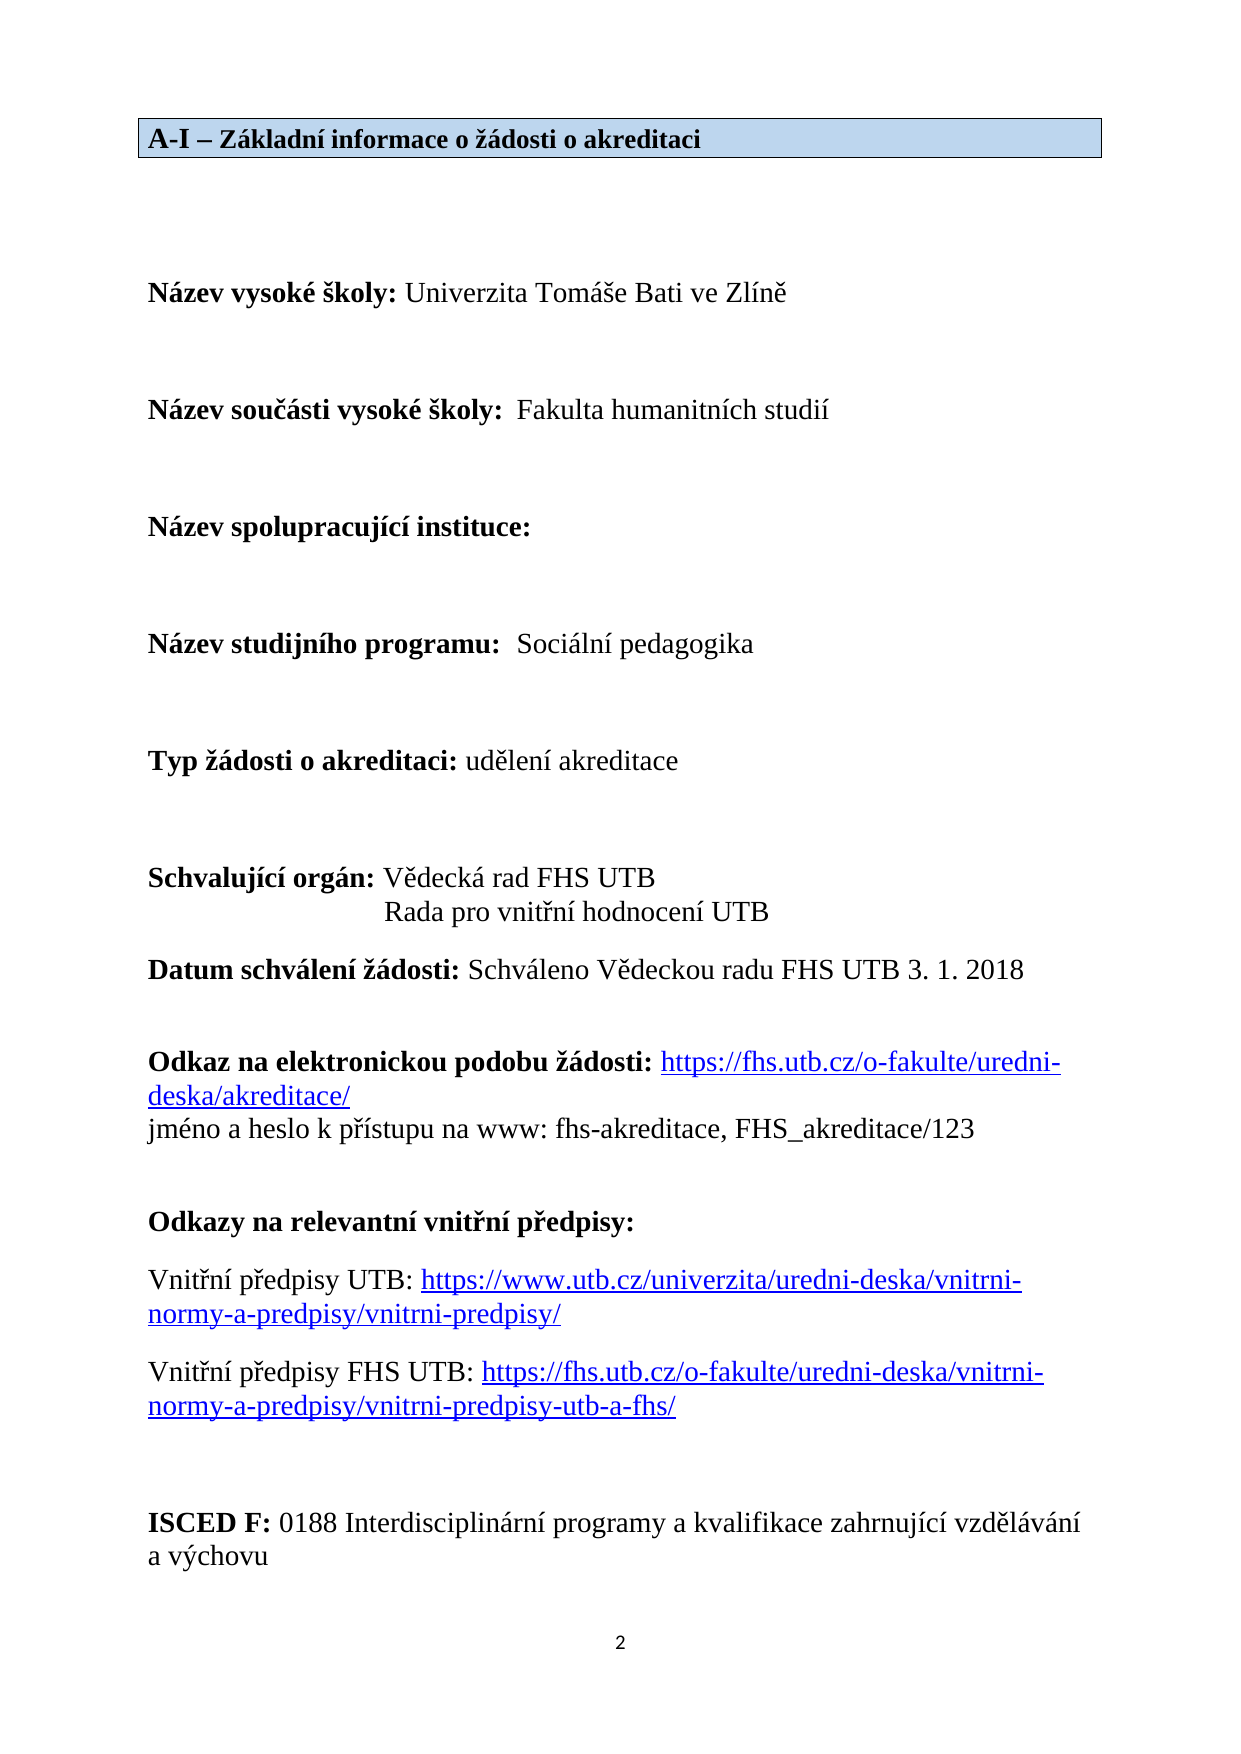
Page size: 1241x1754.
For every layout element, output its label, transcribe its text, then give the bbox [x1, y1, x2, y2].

text ISCED F: 0188 Interdisciplinární programy a kvalifikace zahrnující vzdělávání a výchovu [148, 1505, 1092, 1572]
text Schvalující orgán: Vědecká rad FHS UTB [148, 860, 1092, 894]
text jméno a heslo k přístupu na www: fhs-akreditace, FHS_akreditace/123 [148, 1112, 1092, 1145]
text Rada pro vnitřní hodnocení UTB [384, 894, 1092, 927]
text Typ žádosti o akreditaci: udělení akreditace [148, 743, 1092, 777]
text Datum schválení žádosti: Schváleno Vědeckou radu FHS UTB 3. 1. 2018 [148, 952, 1092, 986]
text Vnitřní předpisy FHS UTB: https://fhs.utb.cz/o-fakulte/uredni-deska/vnitrni-normy-a-predpisy/vnitrni-predpisy-utb-a-fhs/ [148, 1354, 1092, 1421]
text Název studijního programu: Sociální pedagogika [148, 626, 1092, 660]
text Vnitřní předpisy UTB: https://www.utb.cz/univerzita/uredni-deska/vnitrni-normy-a-predpisy/vnitrni-predpisy/ [148, 1262, 1092, 1329]
text Odkazy na relevantní vnitřní předpisy: [148, 1204, 1092, 1237]
text A-I – Základní informace o žádosti o akreditaci [139, 119, 1101, 157]
text Název vysoké školy: Univerzita Tomáše Bati ve Zlíně [148, 275, 1092, 308]
text Odkaz na elektronickou podobu žádosti: https://fhs.utb.cz/o-fakulte/uredni-deska/akreditace/ [148, 1044, 1092, 1112]
text Název součásti vysoké školy: Fakulta humanitních studií [148, 392, 1092, 426]
text Název spolupracující instituce: [148, 509, 1092, 543]
